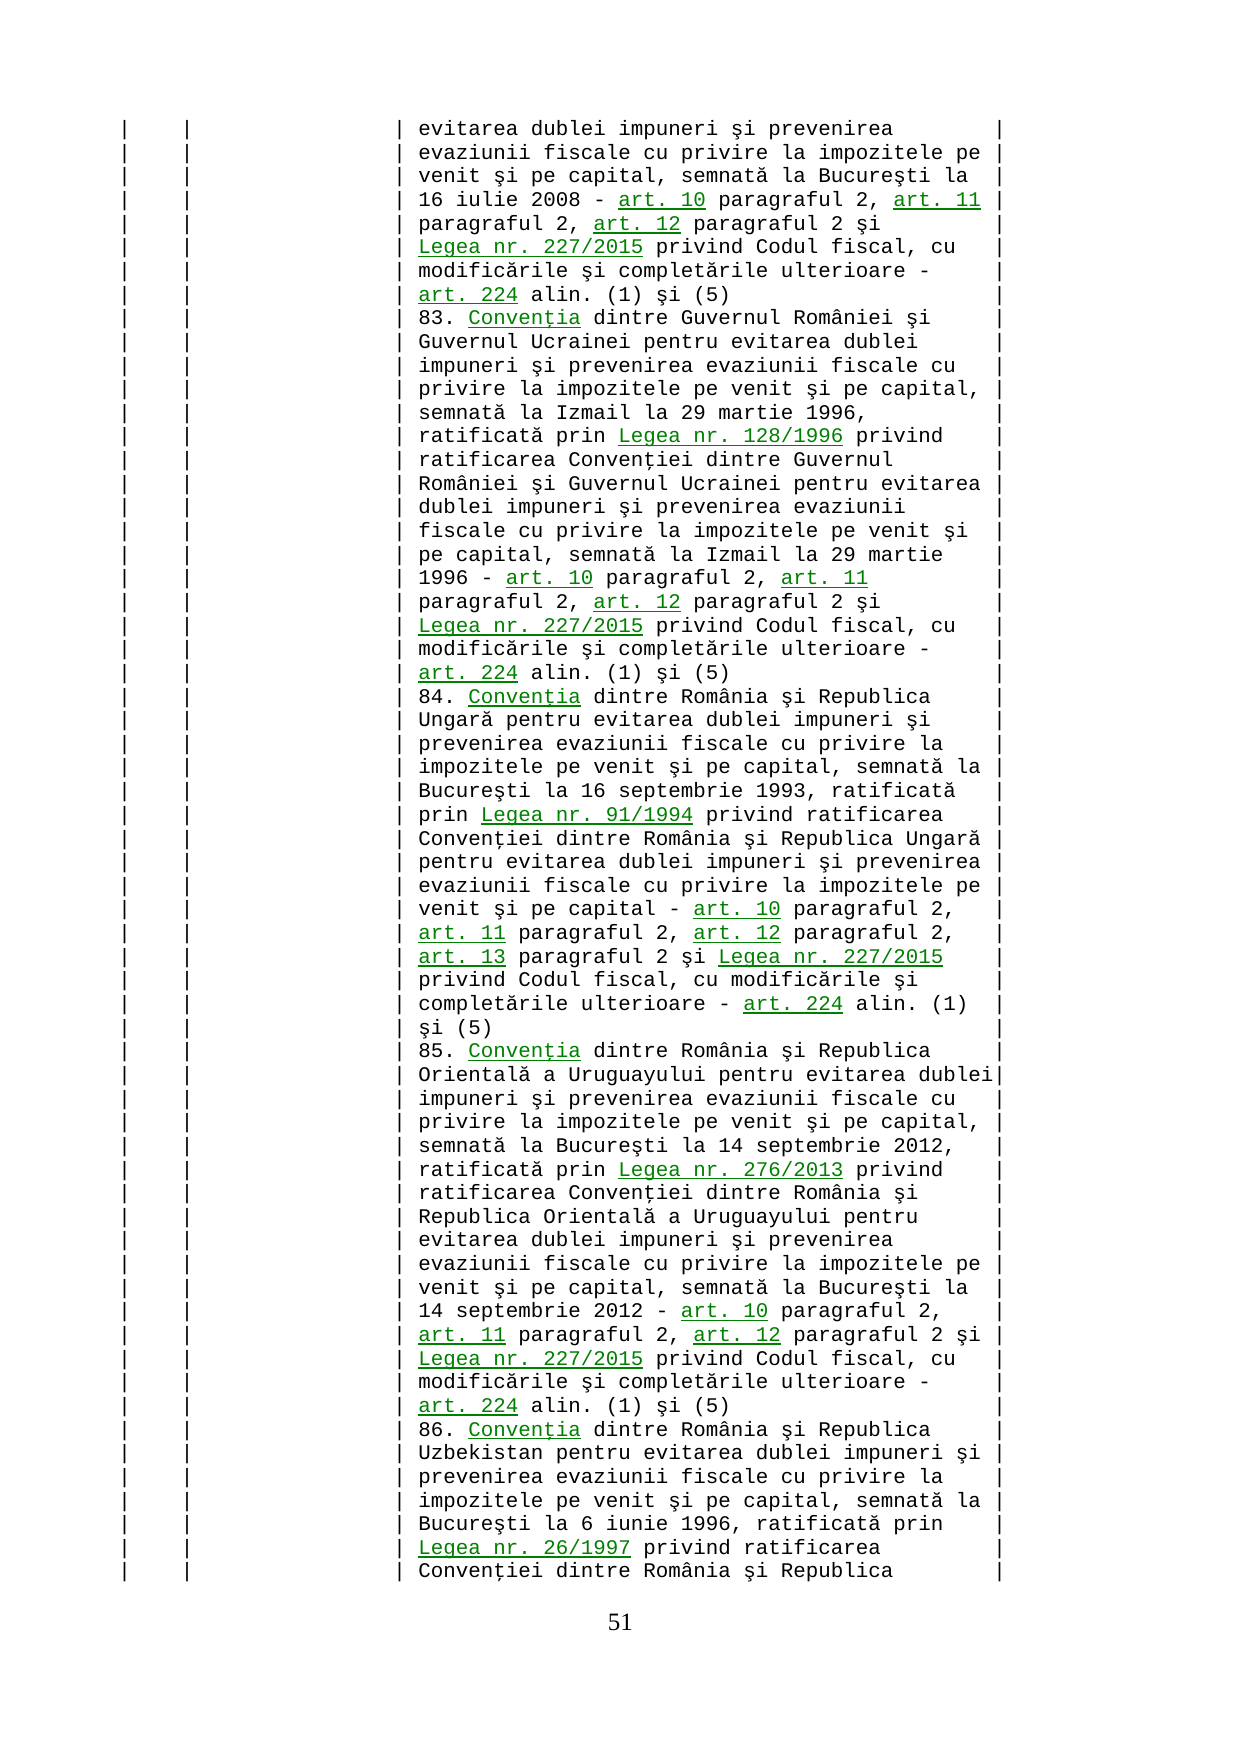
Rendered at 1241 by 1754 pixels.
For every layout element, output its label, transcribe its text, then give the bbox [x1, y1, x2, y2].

text | | | Legea nr. 26/1997 privind ratificarea | [118, 1537, 1122, 1561]
text | | | art. 11 paragraful 2, art. 12 paragraful 2, | [118, 922, 1122, 946]
text | | | venit şi pe capital, semnată la Bucureşti la | [118, 165, 1122, 189]
text | | | completările ulterioare - art. 224 alin. (1) | [118, 993, 1122, 1017]
text | | | şi (5) | [118, 1017, 1122, 1040]
text | | | fiscale cu privire la impozitele pe venit şi | [118, 520, 1122, 544]
text | | | pe capital, semnată la Izmail la 29 martie | [118, 544, 1122, 567]
text | | | paragraful 2, art. 12 paragraful 2 şi | [118, 591, 1122, 615]
text | | | impuneri şi prevenirea evaziunii fiscale cu | [118, 354, 1122, 378]
text | | | 16 iulie 2008 - art. 10 paragraful 2, art. 11 | [118, 189, 1122, 213]
text | | | privind Codul fiscal, cu modificările şi | [118, 969, 1122, 993]
text | | | evaziunii fiscale cu privire la impozitele pe | [118, 1253, 1122, 1277]
text | | | art. 224 alin. (1) şi (5) | [118, 662, 1122, 686]
text | | | Guvernul Ucrainei pentru evitarea dublei | [118, 331, 1122, 354]
text | | | evitarea dublei impuneri şi prevenirea | [118, 118, 1122, 142]
text | | | Bucureşti la 6 iunie 1996, ratificată prin | [118, 1513, 1122, 1537]
text | | | venit şi pe capital - art. 10 paragraful 2, | [118, 898, 1122, 922]
text | | | pentru evitarea dublei impuneri şi prevenirea | [118, 851, 1122, 875]
text | | | României şi Guvernul Ucrainei pentru evitarea | [118, 473, 1122, 496]
text | | | impozitele pe venit şi pe capital, semnată la | [118, 757, 1122, 780]
text | | | privire la impozitele pe venit şi pe capital, | [118, 1111, 1122, 1135]
text | | | art. 224 alin. (1) şi (5) | [118, 284, 1122, 307]
text | | | art. 13 paragraful 2 şi Legea nr. 227/2015 | [118, 946, 1122, 969]
text | | | art. 224 alin. (1) şi (5) | [118, 1395, 1122, 1419]
text | | | evaziunii fiscale cu privire la impozitele pe | [118, 142, 1122, 165]
text | | | Republica Orientală a Uruguayului pentru | [118, 1206, 1122, 1229]
text | | | modificările şi completările ulterioare - | [118, 1371, 1122, 1395]
text | | | 14 septembrie 2012 - art. 10 paragraful 2, | [118, 1300, 1122, 1324]
text | | | 86. Convenţia dintre România şi Republica | [118, 1419, 1122, 1442]
text | | | ratificarea Convenţiei dintre Guvernul | [118, 449, 1122, 473]
text | | | prevenirea evaziunii fiscale cu privire la | [118, 733, 1122, 757]
text | | | 1996 - art. 10 paragraful 2, art. 11 | [118, 567, 1122, 591]
text | | | prin Legea nr. 91/1994 privind ratificarea | [118, 804, 1122, 827]
text | | | 83. Convenţia dintre Guvernul României şi | [118, 307, 1122, 331]
text | | | ratificată prin Legea nr. 276/2013 privind | [118, 1158, 1122, 1182]
text | | | evaziunii fiscale cu privire la impozitele pe | [118, 875, 1122, 898]
text | | | Convenţiei dintre România şi Republica | [118, 1561, 1122, 1584]
text | | | Legea nr. 227/2015 privind Codul fiscal, cu | [118, 1348, 1122, 1371]
text | | | dublei impuneri şi prevenirea evaziunii | [118, 496, 1122, 520]
text | | | venit şi pe capital, semnată la Bucureşti la | [118, 1277, 1122, 1300]
text | | | ratificată prin Legea nr. 128/1996 privind | [118, 426, 1122, 449]
text | | | impuneri şi prevenirea evaziunii fiscale cu | [118, 1088, 1122, 1111]
text | | | Uzbekistan pentru evitarea dublei impuneri şi | [118, 1442, 1122, 1466]
text | | | Legea nr. 227/2015 privind Codul fiscal, cu | [118, 615, 1122, 638]
text | | | ratificarea Convenţiei dintre România şi | [118, 1182, 1122, 1206]
text | | | Convenţiei dintre România şi Republica Ungară | [118, 827, 1122, 851]
text | | | Orientală a Uruguayului pentru evitarea dublei| [118, 1064, 1122, 1088]
text | | | semnată la Bucureşti la 14 septembrie 2012, | [118, 1135, 1122, 1158]
text | | | 84. Convenţia dintre România şi Republica | [118, 686, 1122, 709]
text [118, 1489, 1122, 1513]
text | | | Ungară pentru evitarea dublei impuneri şi | [118, 709, 1122, 733]
text | | | semnată la Izmail la 29 martie 1996, | [118, 402, 1122, 426]
text | | | paragraful 2, art. 12 paragraful 2 şi | [118, 213, 1122, 236]
text | | | Bucureşti la 16 septembrie 1993, ratificată | [118, 780, 1122, 804]
text | | | privire la impozitele pe venit şi pe capital, | [118, 378, 1122, 402]
text | | | modificările şi completările ulterioare - | [118, 260, 1122, 284]
text | | | Legea nr. 227/2015 privind Codul fiscal, cu | [118, 236, 1122, 260]
text | | | art. 11 paragraful 2, art. 12 paragraful 2 şi | [118, 1324, 1122, 1348]
text | | | 85. Convenţia dintre România şi Republica | [118, 1040, 1122, 1064]
text | | | evitarea dublei impuneri şi prevenirea | [118, 1229, 1122, 1253]
text | | | prevenirea evaziunii fiscale cu privire la | [118, 1466, 1122, 1489]
text | | | modificările şi completările ulterioare - | [118, 638, 1122, 662]
